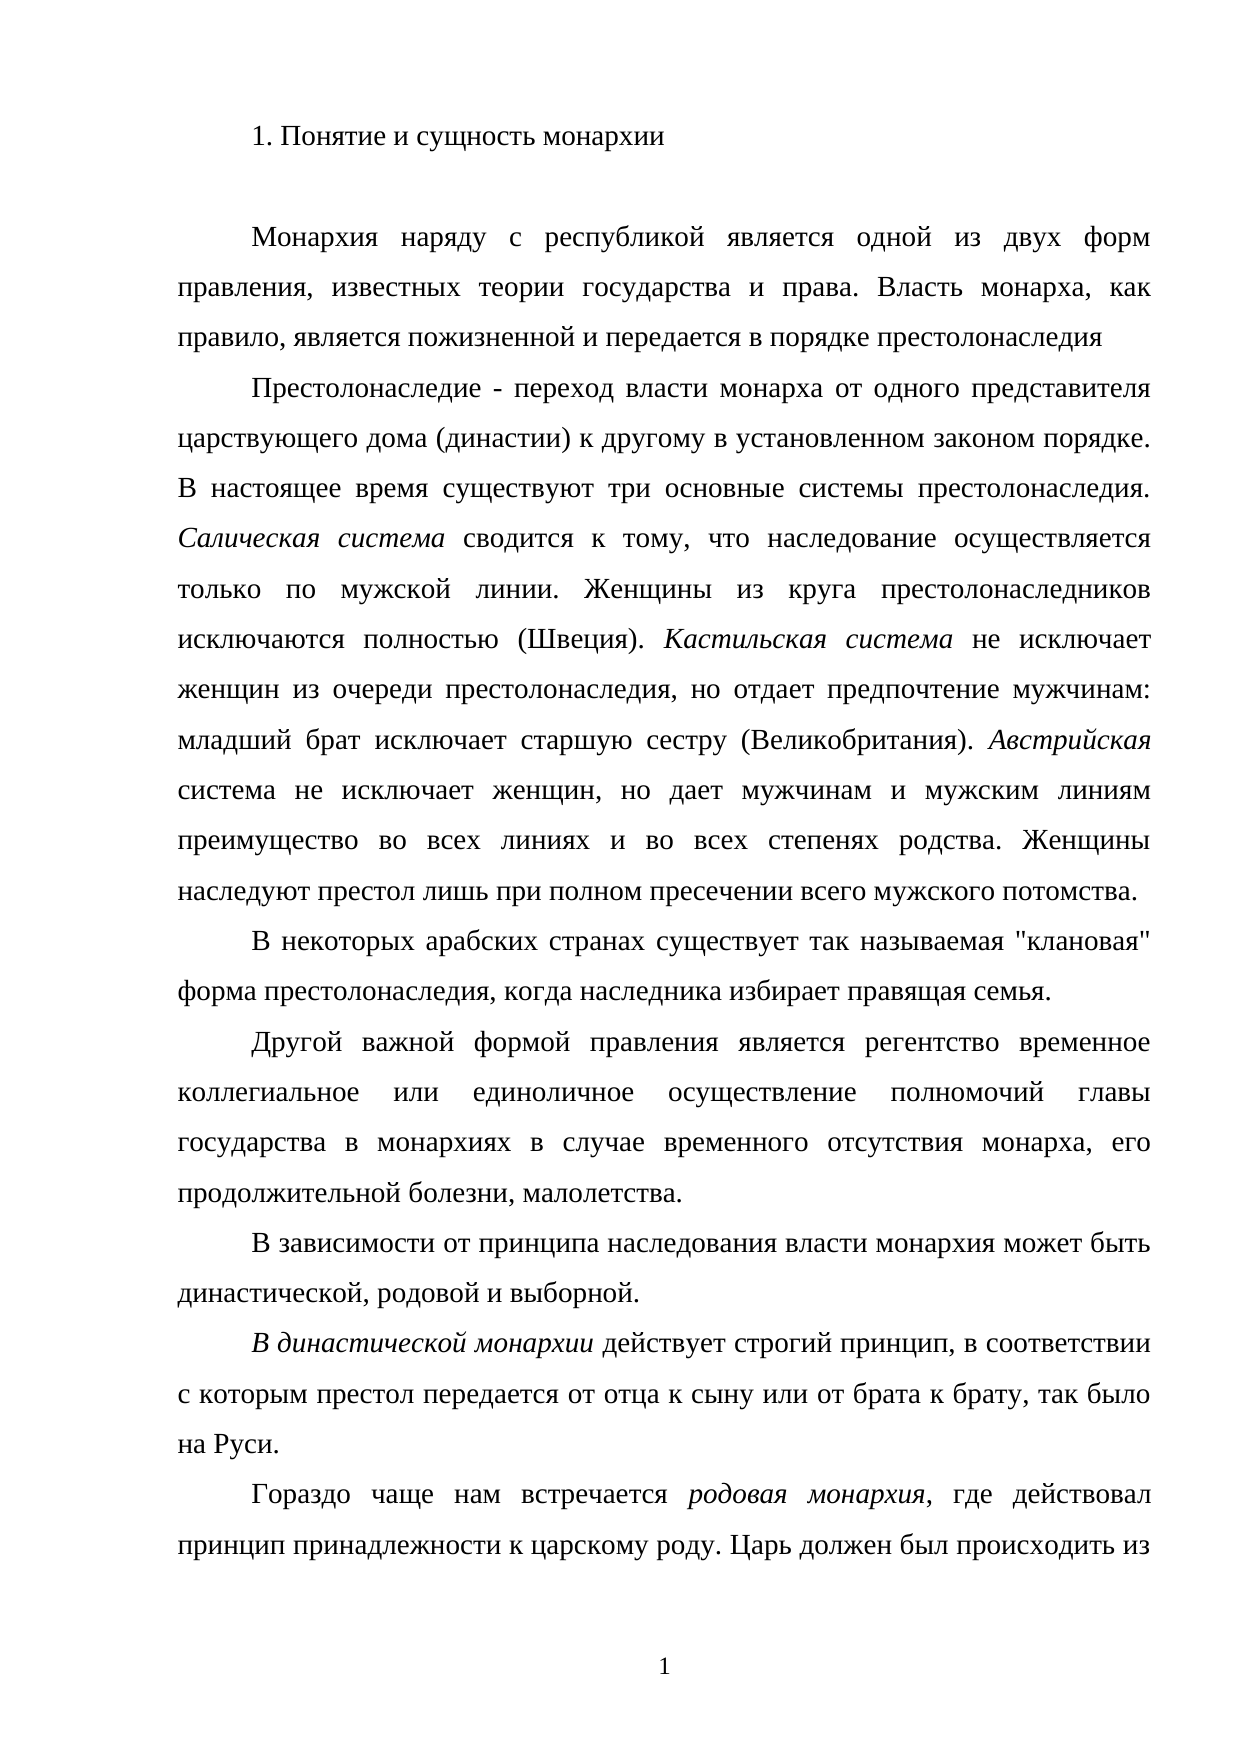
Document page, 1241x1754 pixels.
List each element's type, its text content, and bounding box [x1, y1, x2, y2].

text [177, 1477, 1152, 1560]
text Престолонаследие - переход власти монарха от одного представителя царствующего дома (династии) к другому в установленном законом порядке. В настоящее время существуют три основные системы престолонаследия. Салическая система сводится к тому, что наследование осуществляется только по мужской линии. Женщины из круга престолонаследников исключаются полностью (Швеция). Кастильская система не исключает женщин из очереди престолонаследия, но отдает предпочтение мужчинам: младший брат исключает старшую сестру (Великобритания). Австрийская система не исключает женщин, но дает мужчинам и мужским линиям преимущество во всех линиях и во всех степенях родства. Женщины наследуют престол лишь при полном пресечении всего мужского потомства. [177, 370, 1152, 906]
text В некоторых арабских странах существует так называемая "клановая" форма престолонаследия, когда наследника избирает правящая семья. [177, 923, 1152, 1007]
text 1. Понятие и сущность монархии [177, 118, 1152, 152]
text В династической монархии действует строгий принцип, в соответствии с которым престол передается от отца к сыну или от брата к брату, так было на Руси. [177, 1326, 1152, 1460]
text В зависимости от принципа наследования власти монархия может быть династической, родовой и выборной. [177, 1225, 1152, 1309]
text Другой важной формой правления является регентство временное коллегиальное или единоличное осуществление полномочий главы государства в монархиях в случае временного отсутствия монарха, его продолжительной болезни, малолетства. [177, 1024, 1152, 1208]
text Монархия наряду с республикой является одной из двух форм правления, известных теории государства и права. Власть монарха, как правило, является пожизненной и передается в порядке престолонаследия [177, 219, 1152, 353]
